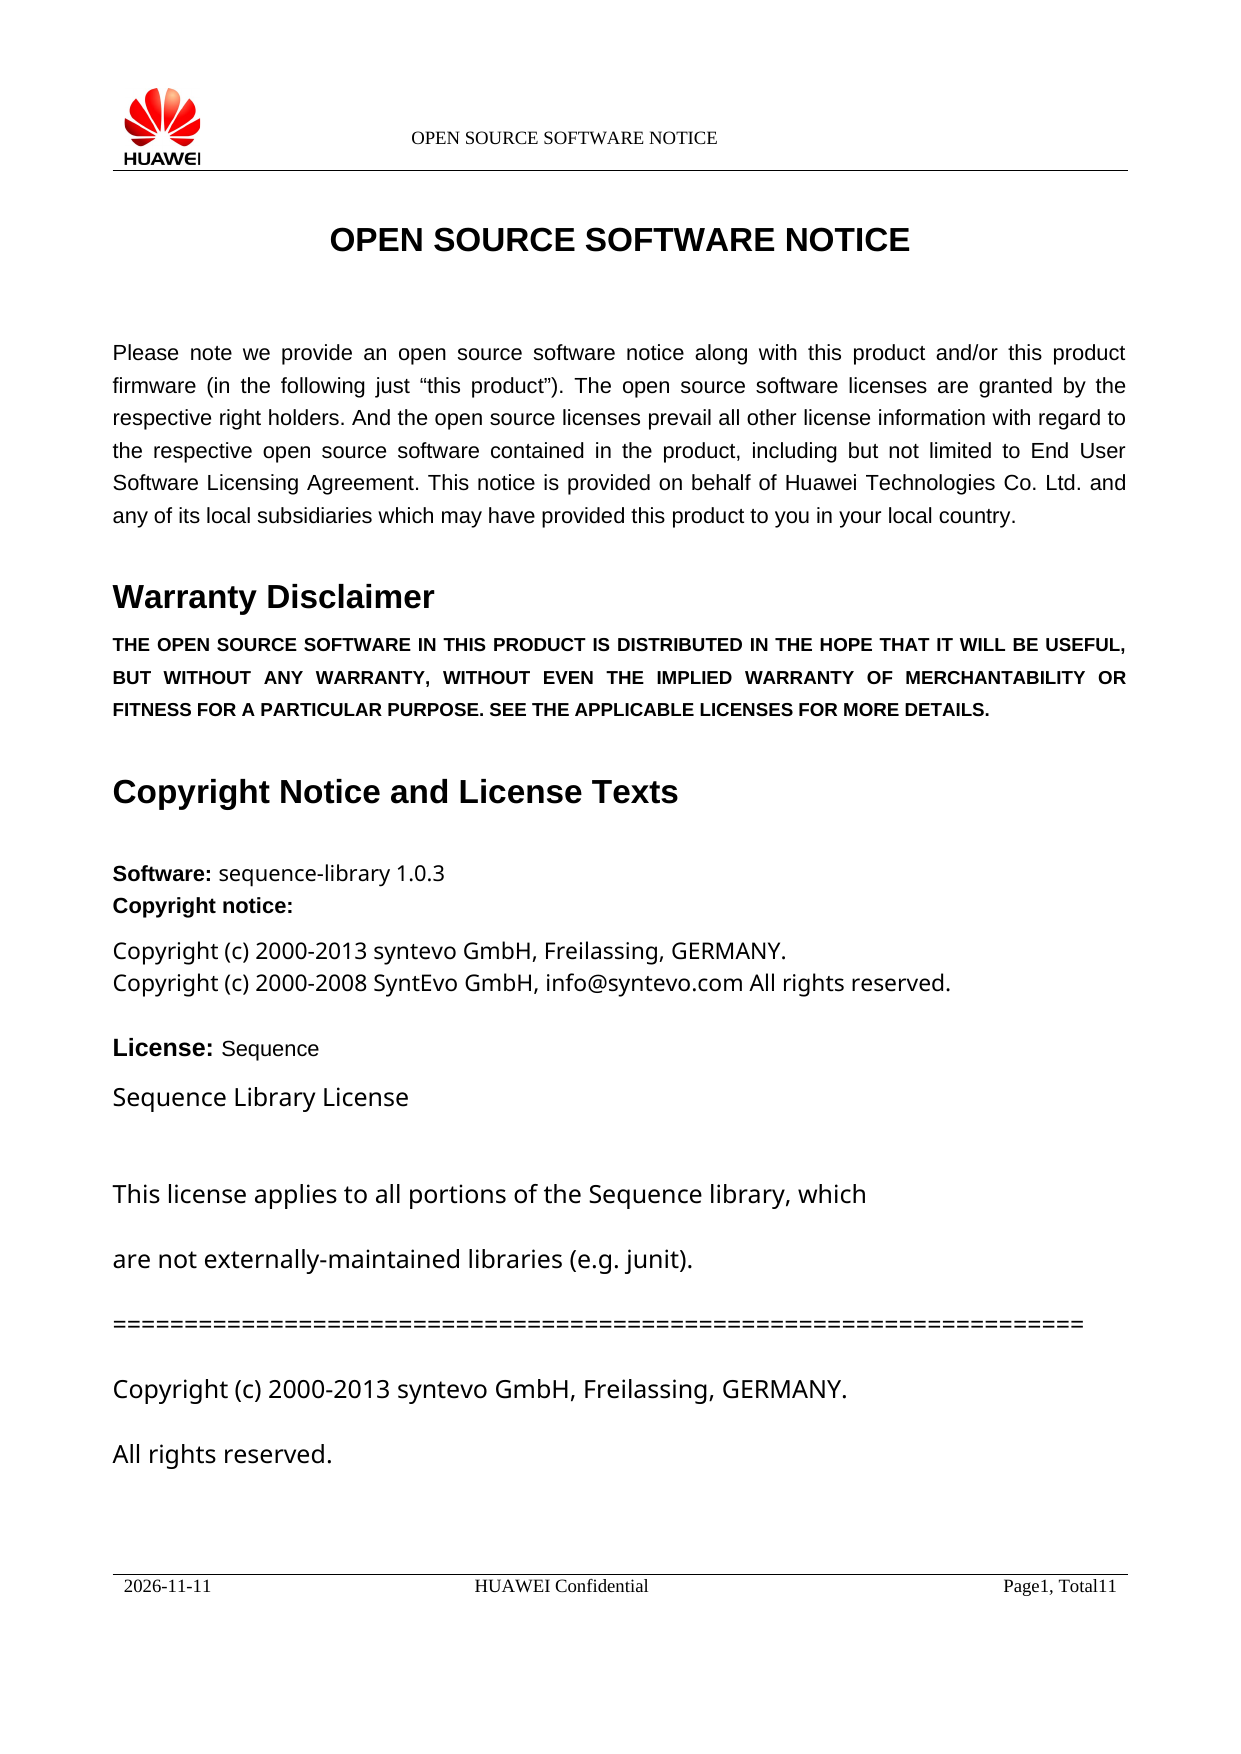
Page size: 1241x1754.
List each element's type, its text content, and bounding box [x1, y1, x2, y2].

picture [124, 88, 201, 165]
text OPEN SOURCE SOFTWARE NOTICE [112, 206, 1128, 271]
text Copyright Notice and License Texts [112, 759, 1128, 824]
text The open source software in this product is distributed in the hope that it will be useful, but WITHOUT ANY WARRANTY, without even the implied warranty of MERCHANTABILITY or FITNESS FOR A PARTICULAR PURPOSE. See the applicable licenses for more details. [112, 629, 1128, 726]
title Software: sequence-library 1.0.3 [112, 856, 1128, 889]
text License: Sequence [112, 1031, 1128, 1064]
text Warranty Disclaimer [112, 564, 1128, 629]
text Sequence Library License [112, 1064, 1128, 1129]
text Please note we provide an open source software notice along with this product and/or this product firmware (in the following just “this product”). The open source software licenses are granted by the respective right holders. And the open source licenses prevail all other license information with regard to the respective open source software contained in the product, including but not limited to End User Software Licensing Agreement. This notice is provided on behalf of Huawei Technologies Co. Ltd. and any of its local subsidiaries which may have provided this product to you in your local country. [112, 336, 1128, 531]
text All rights reserved. [112, 1421, 1128, 1486]
text Copyright notice: [112, 889, 1128, 921]
text are not externally-maintained libraries (e.g. junit). [112, 1226, 1128, 1291]
text Copyright (c) 2000-2013 syntevo GmbH, Freilassing, GERMANY. [112, 1356, 1128, 1421]
text Copyright (c) 2000-2013 syntevo GmbH, Freilassing, GERMANY. Copyright (c) 2000-2008 SyntEvo GmbH, info@syntevo.com All rights reserved. [112, 934, 1128, 1031]
text ==================================================================== [112, 1291, 1128, 1356]
text This license applies to all portions of the Sequence library, which [112, 1161, 1128, 1226]
